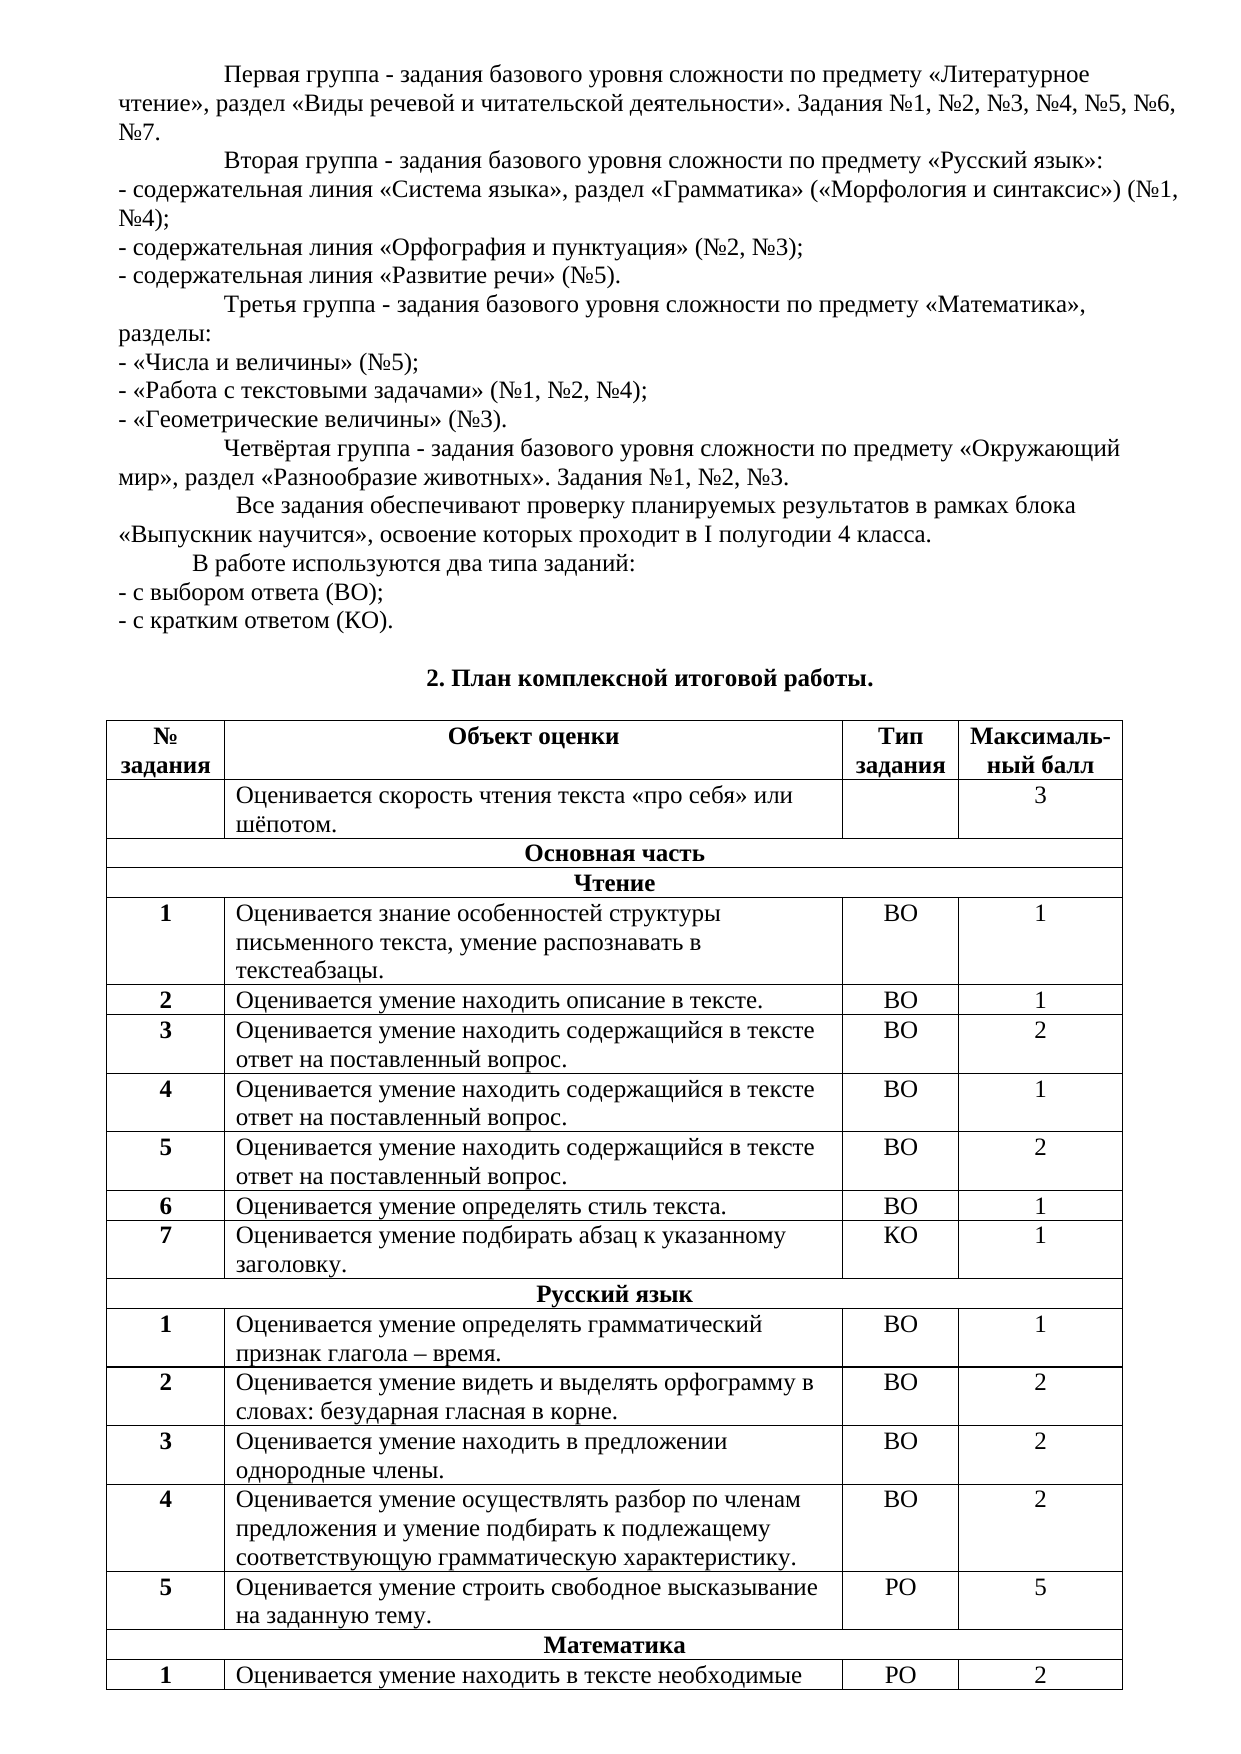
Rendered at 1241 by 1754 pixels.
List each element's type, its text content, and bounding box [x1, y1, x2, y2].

table_cell ВО [843, 1191, 958, 1219]
table_cell 5 [107, 1132, 224, 1190]
text - «Работа с текстовыми задачами» (№1, №2, №4); [118, 375, 1181, 404]
table_cell 2 [107, 985, 224, 1014]
table_cell 2 [107, 1368, 224, 1425]
table_cell Оценивается умение находить содержащийся в тексте ответ на поставленный вопрос. [225, 1132, 842, 1190]
table_cell Оценивается умение находить содержащийся в тексте ответ на поставленный вопрос. [225, 1074, 842, 1131]
table_header Тип задания [843, 721, 958, 779]
table_cell Оценивается умение строить свободное высказывание на заданную тему. [225, 1572, 842, 1629]
table_cell Оценивается умение осуществлять разбор по членам предложения и умение подбирать к подлежащему соответствующую грамматическую характеристику. [225, 1485, 842, 1571]
table_cell Основная часть [107, 839, 1122, 867]
table_cell ВО [843, 898, 958, 984]
table_cell 4 [107, 1485, 224, 1571]
table_cell 4 [107, 1074, 224, 1131]
table_cell 1 [959, 1074, 1122, 1131]
table_cell Оценивается знание особенностей структуры письменного текста, умение распознавать в текстеабзацы. [225, 898, 842, 984]
table_cell Оценивается умение находить в предложении однородные члены. [225, 1426, 842, 1483]
table_cell 7 [107, 1221, 224, 1278]
table_cell Русский язык [107, 1279, 1122, 1308]
table_cell 2 [959, 1015, 1122, 1073]
table_cell ВО [843, 1074, 958, 1131]
table_cell [107, 780, 224, 837]
table_cell 2 [959, 1368, 1122, 1425]
text Вторая группа - задания базового уровня сложности по предмету «Русский язык»: [118, 145, 1181, 174]
table_cell 1 [959, 1191, 1122, 1219]
text 2. План комплексной итоговой работы. [118, 663, 1181, 692]
table_cell 3 [107, 1426, 224, 1483]
table_cell Оценивается умение находить содержащийся в тексте ответ на поставленный вопрос. [225, 1015, 842, 1073]
table_cell 5 [959, 1572, 1122, 1629]
table_cell Оценивается умение определять стиль текста. [225, 1191, 842, 1219]
table_cell ВО [843, 1309, 958, 1366]
table_cell 1 [959, 985, 1122, 1014]
table_cell Математика [107, 1630, 1122, 1659]
table_cell 1 [107, 1309, 224, 1366]
text Четвёртая группа - задания базового уровня сложности по предмету «Окружающий мир», раздел «Разнообразие животных». Задания №1, №2, №3. [118, 433, 1181, 490]
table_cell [225, 1660, 842, 1689]
text Все задания обеспечивают проверку планируемых результатов в рамках блока «Выпускник научится», освоение которых проходит в I полугодии 4 класса. [118, 490, 1181, 548]
text - «Числа и величины» (№5); [118, 347, 1181, 375]
text Третья группа - задания базового уровня сложности по предмету «Математика», разделы: [118, 289, 1181, 347]
table_cell 1 [959, 1309, 1122, 1366]
table_header № задания [107, 721, 224, 779]
table_cell 3 [959, 780, 1122, 837]
table_cell 6 [107, 1191, 224, 1219]
table_header Объект оценки [225, 721, 842, 779]
table_cell ВО [843, 1015, 958, 1073]
table_cell РО [843, 1572, 958, 1629]
table_cell Оценивается умение определять грамматический признак глагола – время. [225, 1309, 842, 1366]
text Первая группа - задания базового уровня сложности по предмету «Литературное чтение», раздел «Виды речевой и читательской деятельности». Задания №1, №2, №3, №4, №5, №6, №7. [118, 59, 1181, 145]
table_cell 2 [959, 1660, 1122, 1689]
table_cell ВО [843, 1132, 958, 1190]
table_cell ВО [843, 1485, 958, 1571]
table_cell 3 [107, 1015, 224, 1073]
table_cell 1 [959, 1221, 1122, 1278]
table_cell ВО [843, 1368, 958, 1425]
table_cell Чтение [107, 868, 1122, 897]
text - содержательная линия «Орфография и пунктуация» (№2, №3); [118, 232, 1181, 260]
table_cell Оценивается умение видеть и выделять орфограмму в словах: безударная гласная в корне. [225, 1368, 842, 1425]
table_cell ВО [843, 985, 958, 1014]
table_cell 1 [107, 1660, 224, 1689]
table_cell 1 [107, 898, 224, 984]
table_cell 2 [959, 1426, 1122, 1483]
table_header Максималь-ный балл [959, 721, 1122, 779]
table_cell [843, 780, 958, 837]
table_cell РО [843, 1660, 958, 1689]
text - с выбором ответа (ВО); [118, 577, 1181, 605]
text - содержательная линия «Развитие речи» (№5). [118, 260, 1181, 289]
table_cell Оценивается умение находить описание в тексте. [225, 985, 842, 1014]
table_cell 2 [959, 1485, 1122, 1571]
table_cell Оценивается скорость чтения текста «про себя» или шёпотом. [225, 780, 842, 837]
table_cell КО [843, 1221, 958, 1278]
text В работе используются два типа заданий: [118, 548, 1181, 577]
table_cell ВО [843, 1426, 958, 1483]
text - «Геометрические величины» (№3). [118, 404, 1181, 433]
table_cell 5 [107, 1572, 224, 1629]
table_cell Оценивается умение подбирать абзац к указанному заголовку. [225, 1221, 842, 1278]
text - содержательная линия «Система языка», раздел «Грамматика» («Морфология и синтаксис») (№1, №4); [118, 174, 1181, 232]
table_cell 1 [959, 898, 1122, 984]
text - с кратким ответом (КО). [118, 605, 1181, 634]
table_cell 2 [959, 1132, 1122, 1190]
